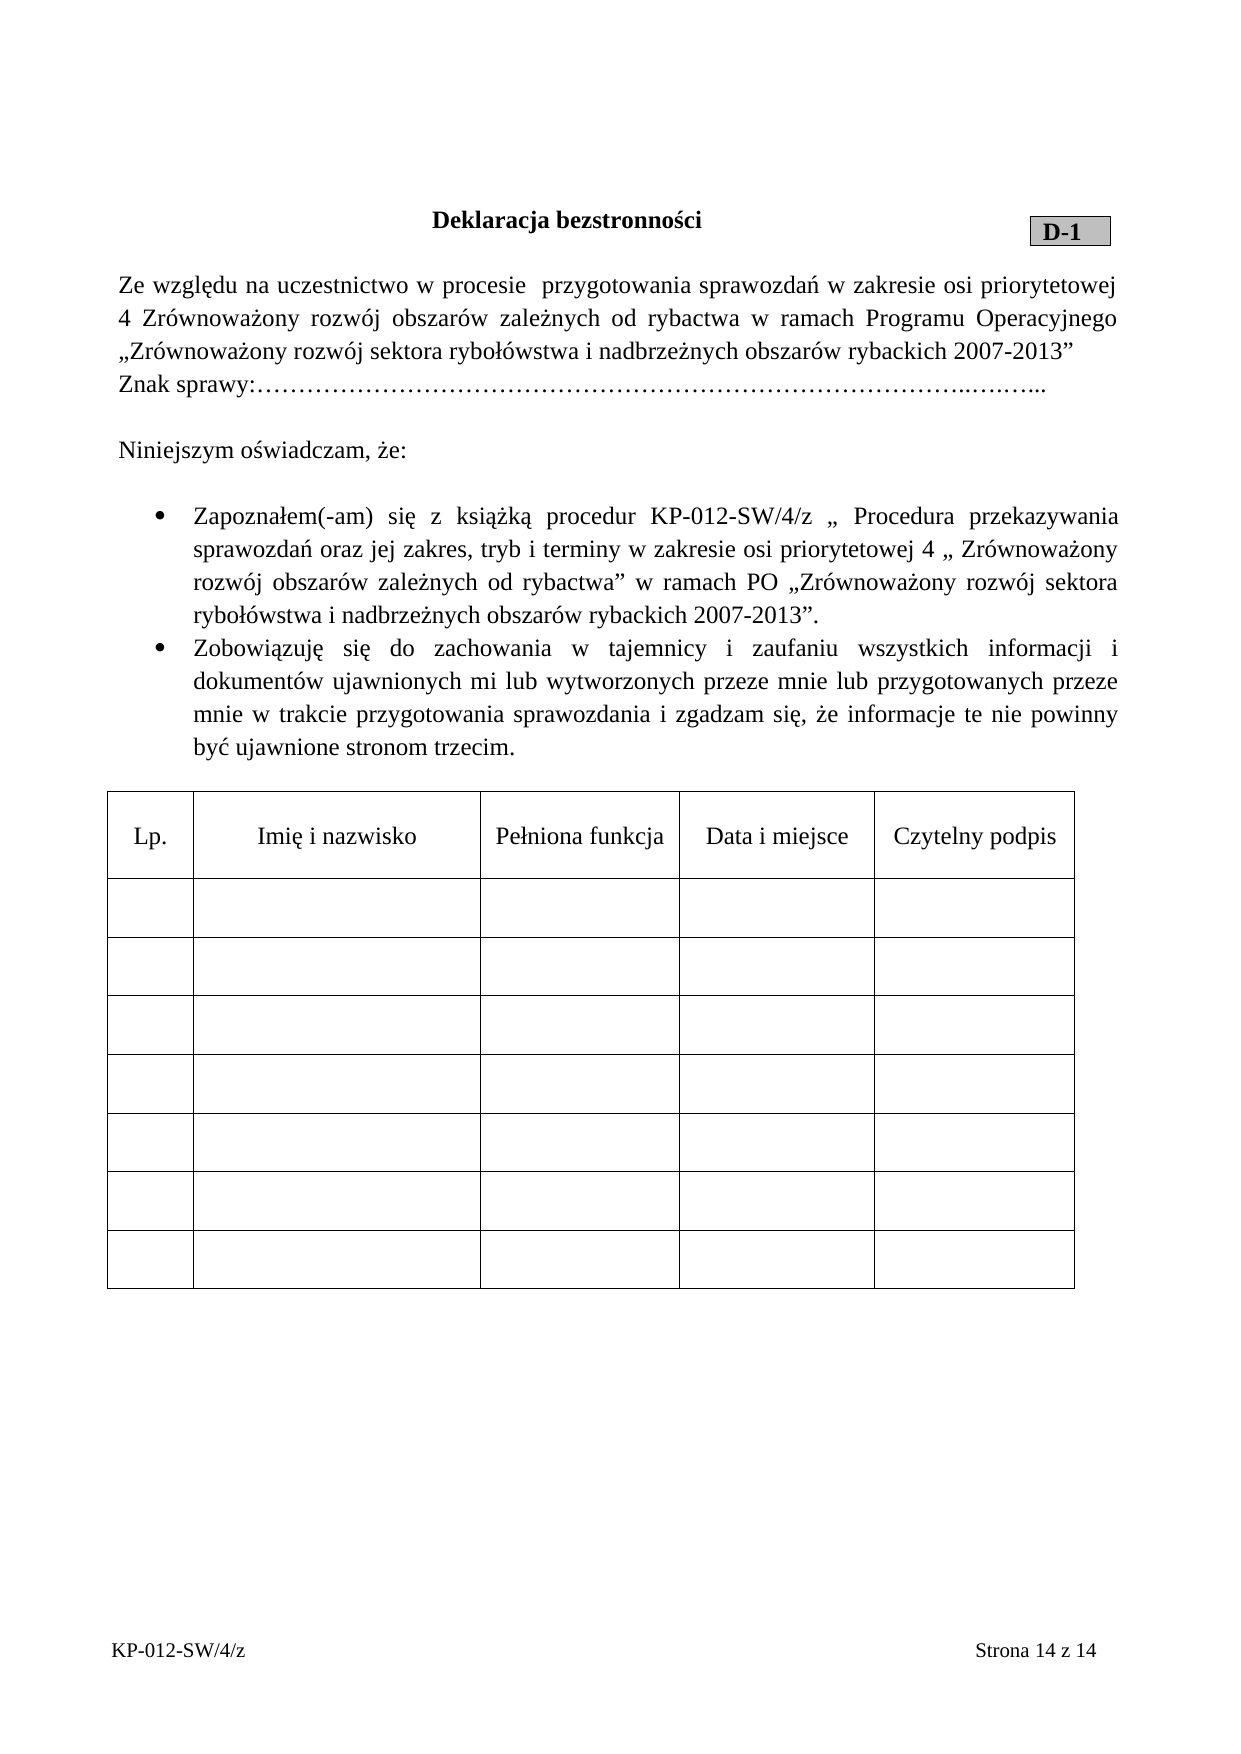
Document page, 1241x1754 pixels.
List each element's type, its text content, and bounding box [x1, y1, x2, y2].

table_cell [194, 879, 480, 937]
table_cell [108, 996, 193, 1054]
table_header D-1 [1031, 217, 1110, 245]
table_cell [680, 1172, 874, 1229]
table_cell [680, 1231, 874, 1288]
table_cell [481, 1231, 679, 1288]
table_header Pełniona funkcja [481, 792, 679, 878]
table_cell [108, 1231, 193, 1288]
table_cell [875, 1172, 1074, 1229]
table_header Imię i nazwisko [194, 792, 480, 878]
table_cell [108, 1172, 193, 1229]
table_cell [680, 1055, 874, 1112]
text Znak sprawy:…………………………………………………………………………..….…... [118, 366, 1119, 399]
table_cell [481, 996, 679, 1054]
table_cell [194, 1114, 480, 1171]
list Zapoznałem(-am) się z książką procedur KP-012-SW/4/z „ Procedura przekazywania sprawozdań oraz jej zakres, tryb i terminy w zakresie osi priorytetowej 4 „ Zrównoważony rozwój obszarów zależnych od rybactwa” w ramach PO „Zrównoważony rozwój sektora rybołówstwa i nadbrzeżnych obszarów rybackich 2007-2013”. [156, 498, 1119, 630]
text Ze względu na uczestnictwo w procesie przygotowania sprawozdań w zakresie osi priorytetowej 4 Zrównoważony rozwój obszarów zależnych od rybactwa w ramach Programu Operacyjnego „Zrównoważony rozwój sektora rybołówstwa i nadbrzeżnych obszarów rybackich 2007-2013” [118, 267, 1119, 366]
table_cell [481, 1172, 679, 1229]
table_cell [108, 938, 193, 995]
table_cell [194, 938, 480, 995]
table_cell [875, 1231, 1074, 1288]
table_cell [680, 1114, 874, 1171]
table_header Czytelny podpis [875, 792, 1074, 878]
table_cell [875, 1055, 1074, 1112]
table_cell [108, 1055, 193, 1112]
table_cell [108, 879, 193, 937]
table_header Lp. [108, 792, 193, 878]
table_cell [194, 996, 480, 1054]
table_cell [194, 1055, 480, 1112]
table_cell [680, 996, 874, 1054]
list Zobowiązuję się do zachowania w tajemnicy i zaufaniu wszystkich informacji i dokumentów ujawnionych mi lub wytworzonych przeze mnie lub przygotowanych przeze mnie w trakcie przygotowania sprawozdania i zgadzam się, że informacje te nie powinny być ujawnione stronom trzecim. [156, 630, 1119, 762]
table_cell [481, 1114, 679, 1171]
table_cell [680, 938, 874, 995]
table_cell [481, 938, 679, 995]
table_cell [875, 879, 1074, 937]
table_cell [875, 1114, 1074, 1171]
text Deklaracja bezstronności [118, 205, 1108, 234]
table_cell [108, 1114, 193, 1171]
table_cell [194, 1172, 480, 1229]
table_cell [481, 879, 679, 937]
table_cell [875, 996, 1074, 1054]
text Niniejszym oświadczam, że: [118, 432, 1119, 465]
table_cell [680, 879, 874, 937]
table_cell [875, 938, 1074, 995]
table_cell [481, 1055, 679, 1112]
table_header Data i miejsce [680, 792, 874, 878]
table_cell [194, 1231, 480, 1288]
